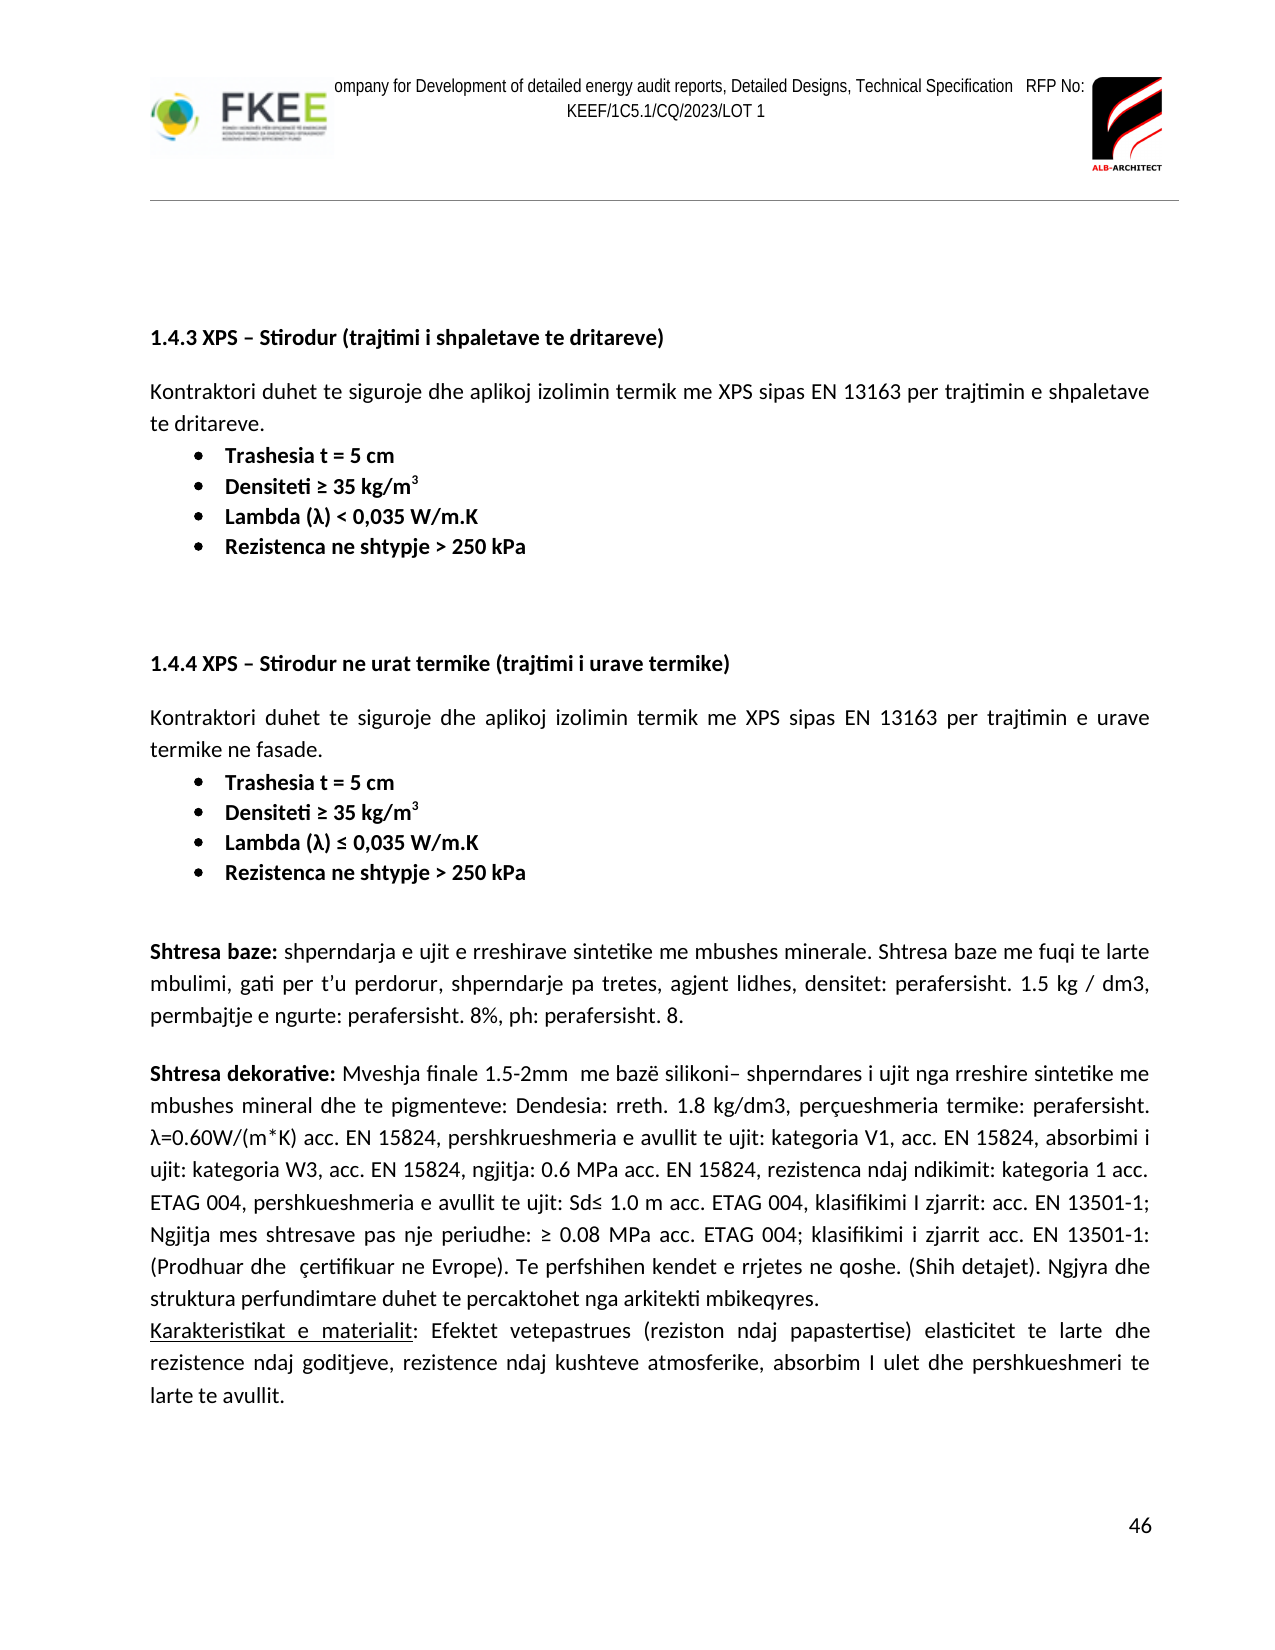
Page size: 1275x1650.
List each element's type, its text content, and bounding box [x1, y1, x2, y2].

list Trashesia t = 5 cm [194, 768, 1152, 796]
picture [1091, 77, 1163, 172]
list Rezistenca ne shtypje > 250 kPa [194, 532, 1152, 560]
text Shtresa baze: shperndarja e ujit e rreshirave sintetike me mbushes minerale. Shtresa baze me fuqi te larte mbulimi, gati per t’u perdorur, shperndarje pa tretes, agjent lidhes, densitet: perafersisht. 1.5 kg / dm3, permbajtje e ngurte: perafersisht. 8%, ph: perafersisht. 8. [150, 937, 1152, 1030]
text Shtresa dekorative: Mveshja finale 1.5-2mm me bazë silikoni– shperndares i ujit nga rreshire sintetike me mbushes mineral dhe te pigmenteve: Dendesia: rreth. 1.8 kg/dm3, perçueshmeria termike: perafersisht. λ=0.60W/(m*K) acc. EN 15824, pershkrueshmeria e avullit te ujit: kategoria V1, acc. EN 15824, absorbimi i ujit: kategoria W3, acc. EN 15824, ngjitja: 0.6 MPa acc. EN 15824, rezistenca ndaj ndikimit: kategoria 1 acc. ETAG 004, pershkueshmeria e avullit te ujit: Sd≤ 1.0 m acc. ETAG 004, klasifikimi I zjarrit: acc. EN 13501-1; Ngjitja mes shtresave pas nje periudhe: ≥ 0.08 MPa acc. ETAG 004; klasifikimi i zjarrit acc. EN 13501-1: (Prodhuar dhe çertifikuar ne Evrope). Te perfshihen kendet e rrjetes ne qoshe. (Shih detajet). Ngjyra dhe struktura perfundimtare duhet te percaktohet nga arkitekti mbikeqyres. [150, 1059, 1152, 1312]
subtitle 1.4.3 XPS – Stirodur (trajtimi i shpaletave te dritareve) [150, 323, 1152, 351]
list Densiteti ≥ 35 kg/m3 [194, 472, 1152, 500]
list Densiteti ≥ 35 kg/m3 [194, 798, 1152, 826]
text Kontraktori duhet te siguroje dhe aplikoj izolimin termik me XPS sipas EN 13163 per trajtimin e urave termike ne fasade. [150, 703, 1152, 763]
list Trashesia t = 5 cm [194, 442, 1152, 469]
text Kontraktori duhet te siguroje dhe aplikoj izolimin termik me XPS sipas EN 13163 per trajtimin e shpaletave te dritareve. [150, 377, 1152, 437]
picture [150, 77, 335, 159]
list Lambda (λ) < 0,035 W/m.K [194, 502, 1152, 530]
list Rezistenca ne shtypje > 250 kPa [194, 858, 1152, 886]
subtitle 1.4.4 XPS – Stirodur ne urat termike (trajtimi i urave termike) [150, 649, 1152, 677]
text Karakteristikat e materialit: Efektet vetepastrues (reziston ndaj papastertise) elasticitet te larte dhe rezistence ndaj goditjeve, rezistence ndaj kushteve atmosferike, absorbim I ulet dhe pershkueshmeri te larte te avullit. [150, 1316, 1152, 1409]
list Lambda (λ) ≤ 0,035 W/m.K [194, 828, 1152, 856]
